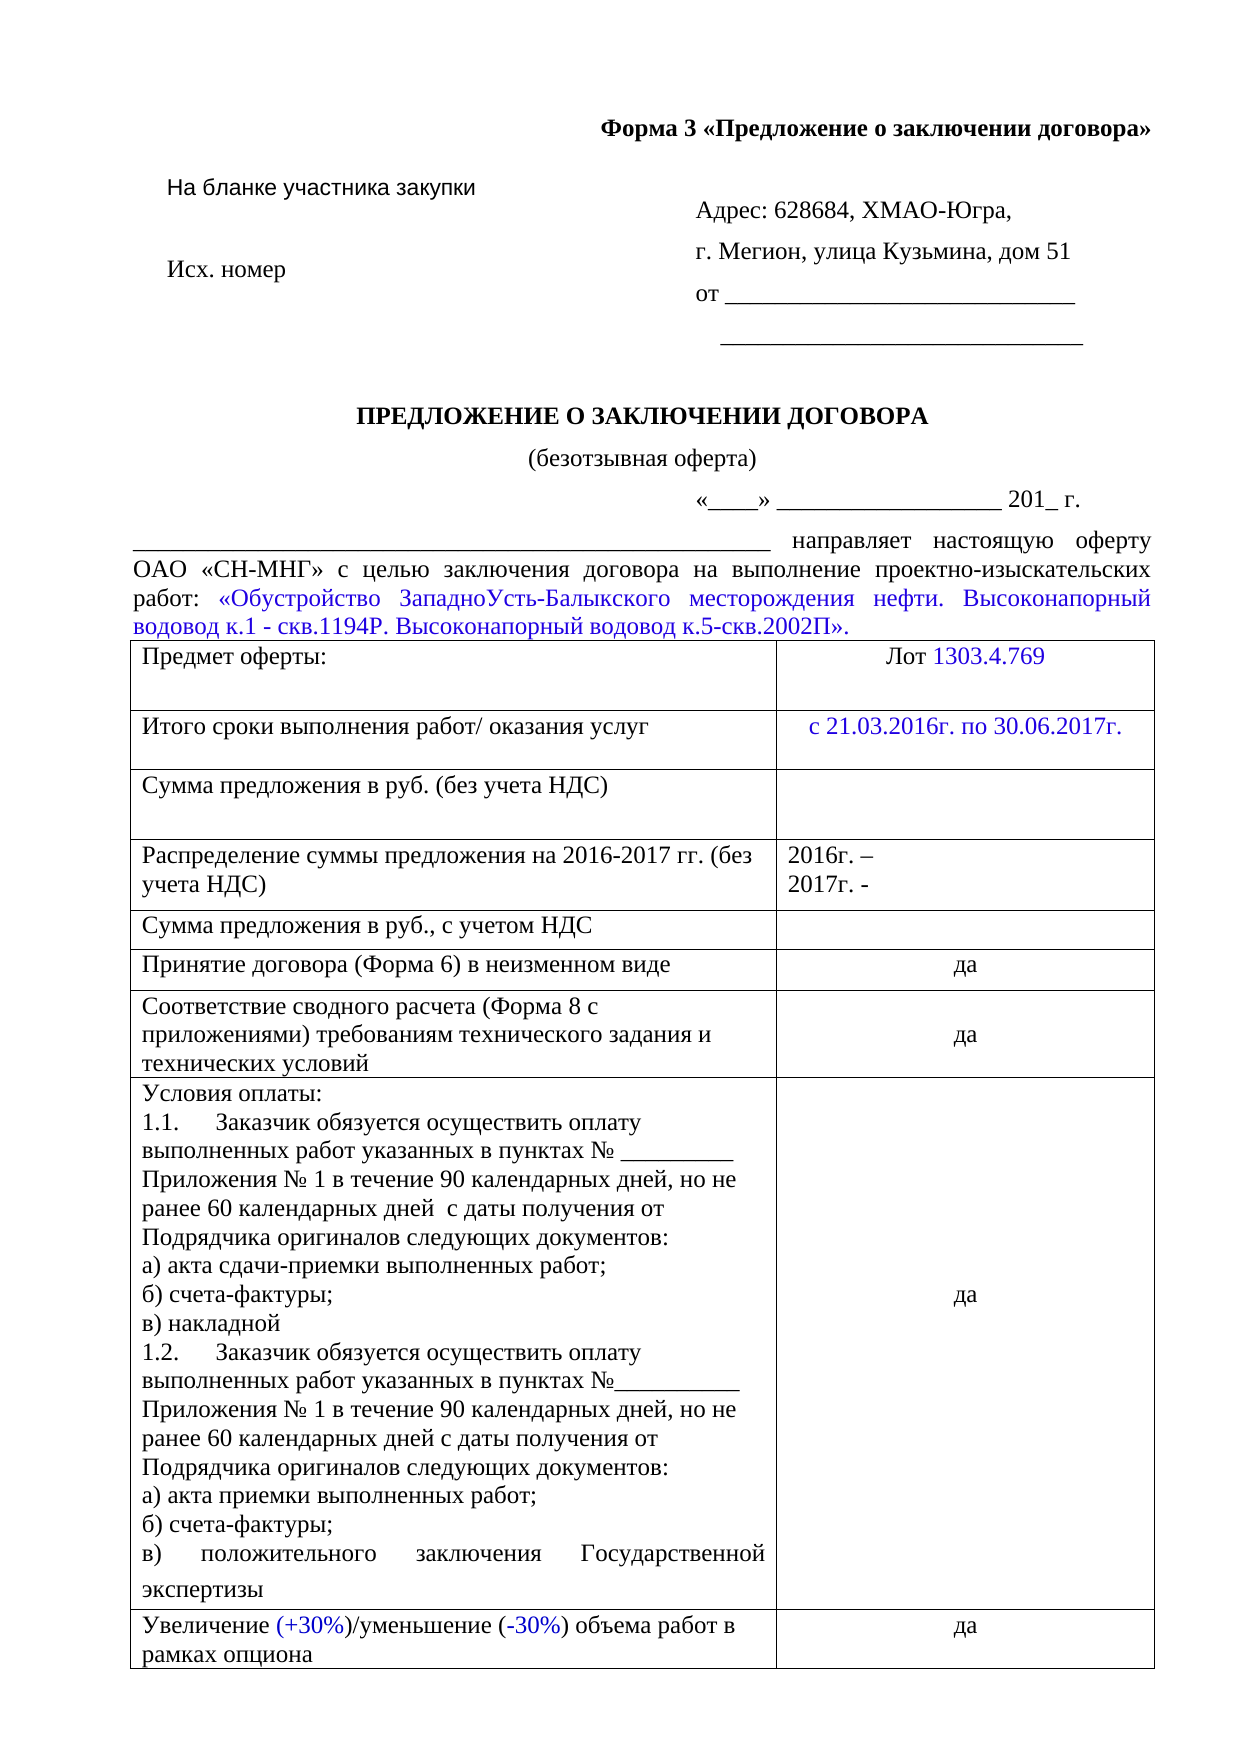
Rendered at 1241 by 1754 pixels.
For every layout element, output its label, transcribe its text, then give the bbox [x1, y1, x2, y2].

table_cell да [777, 950, 1154, 990]
table_cell [777, 911, 1154, 948]
table_cell да [777, 1610, 1154, 1668]
text _____________________________ [695, 319, 1152, 348]
table_cell с 21.03.2016г. по 30.06.2017г. [777, 711, 1154, 769]
text ___________________________________________________ направляет настоящую оферту ОАО «СН-МНГ» с целью заключения договора на выполнение проектно-изыскательских работ: «Обустройство ЗападноУсть-Балыкского месторождения нефти. Высоконапорный водовод к.1 - скв.1194Р. Высоконапорный водовод к.5-скв.2002П». [133, 525, 1152, 640]
table_cell да [777, 1078, 1154, 1609]
text (безотзывная оферта) [133, 443, 1152, 471]
text Форма 3 «Предложение о заключении договора» [133, 113, 1152, 141]
text «____» __________________ 201_ г. [695, 484, 1152, 513]
table_cell [777, 770, 1154, 839]
text Адрес: 628684, ХМАО-Югра, [695, 195, 1152, 224]
table_cell Сумма предложения в руб. (без учета НДС) [131, 770, 776, 839]
text ПРЕДЛОЖЕНИЕ О ЗАКЛЮЧЕНИИ ДОГОВОРА [133, 401, 1152, 430]
table_cell Соответствие сводного расчета (Форма 8 с приложениями) требованиям технического задания и технических условий [131, 991, 776, 1077]
table_header Лот 1303.4.769 [777, 641, 1154, 710]
table_cell Итого сроки выполнения работ/ оказания услуг [131, 711, 776, 769]
table_cell да [777, 991, 1154, 1077]
table_cell Принятие договора (Форма 6) в неизменном виде [131, 950, 776, 990]
table_header Предмет оферты: [131, 641, 776, 710]
table_cell Сумма предложения в руб., с учетом НДС [131, 911, 776, 948]
table_cell 2016г. – 2017г. - [777, 840, 1154, 909]
table_cell Условия оплаты: 1.1. Заказчик обязуется осуществить оплату выполненных работ указанных в пунктах № _________ Приложения № 1 в течение 90 календарных дней, но не ранее 60 календарных дней с даты получения от Подрядчика оригиналов следующих документов: а) акта сдачи-приемки выполненных работ; б) счета-фактуры; в) накладной 1.2. Заказчик обязуется осуществить оплату выполненных работ указанных в пунктах №__________ Приложения № 1 в течение 90 календарных дней, но не ранее 60 календарных дней с даты получения от Подрядчика оригиналов следующих документов: а) акта приемки выполненных работ; б) счета-фактуры; в) положительного заключения Государственной экспертизы [131, 1078, 776, 1609]
table_cell Увеличение (+30%)/уменьшение (-30%) объема работ в рамках опциона [131, 1610, 776, 1668]
text от ____________________________ [695, 278, 1152, 306]
text г. Мегион, улица Кузьмина, дом 51 [695, 236, 1152, 265]
table_cell Распределение суммы предложения на 2016-2017 гг. (без учета НДС) [131, 840, 776, 909]
